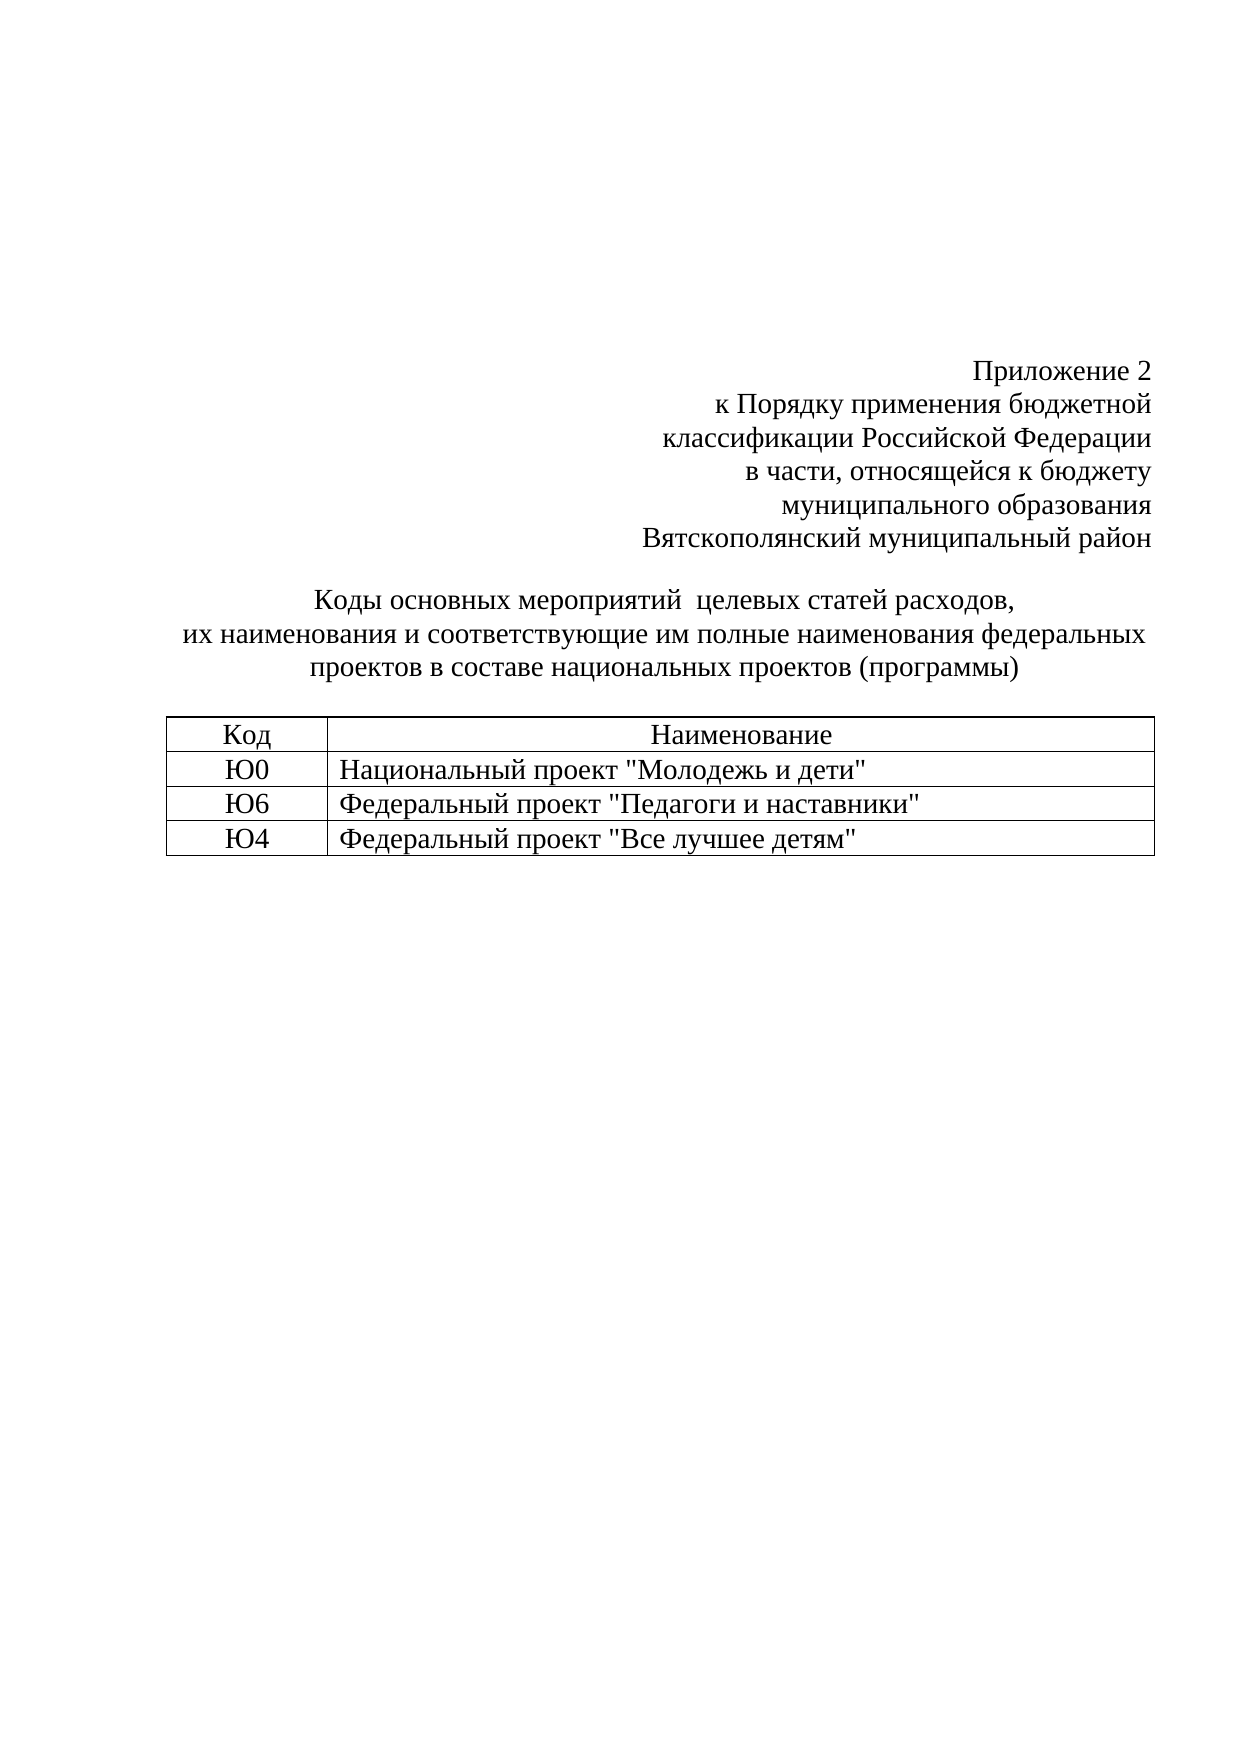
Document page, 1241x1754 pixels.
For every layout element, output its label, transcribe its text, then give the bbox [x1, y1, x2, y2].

table_cell Ю0 [167, 752, 327, 786]
table_cell Федеральный проект "Все лучшее детям" [328, 821, 1154, 855]
text классификации Российской Федерации [177, 420, 1152, 453]
text муниципального образования [177, 487, 1152, 521]
text их наименования и соответствующие им полные наименования федеральных проектов в составе национальных проектов (программы) [177, 616, 1152, 683]
table_header Код [167, 718, 327, 751]
table_cell Национальный проект "Молодежь и дети" [328, 752, 1154, 786]
table_cell Федеральный проект "Педагоги и наставники" [328, 787, 1154, 820]
text Вятскополянский муниципальный район [177, 521, 1152, 554]
text в части, относящейся к бюджету [177, 453, 1152, 487]
text Коды основных мероприятий целевых статей расходов, [177, 582, 1152, 616]
text к Порядку применения бюджетной [177, 386, 1152, 420]
text Приложение 2 [177, 353, 1152, 386]
table_cell Ю4 [167, 821, 327, 855]
table_cell Ю6 [167, 787, 327, 820]
table_header Наименование [328, 718, 1154, 751]
